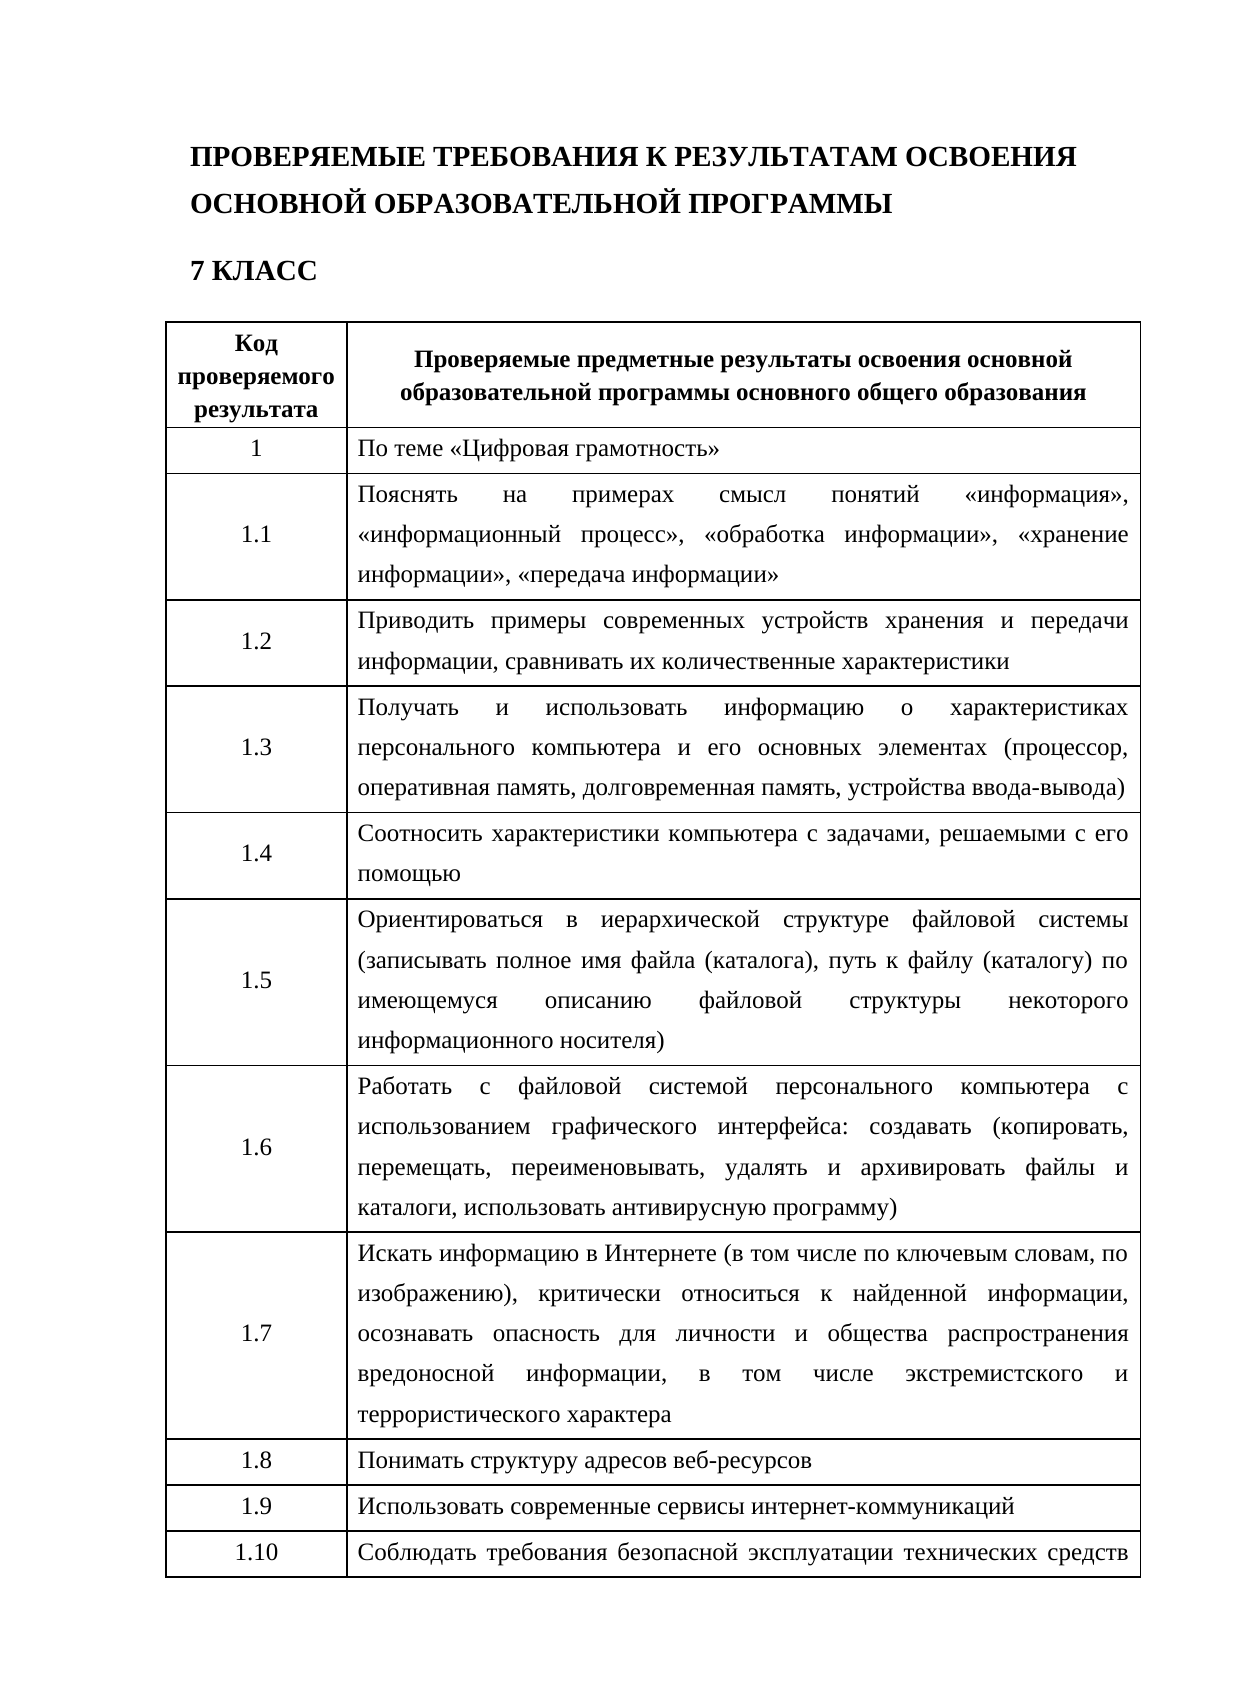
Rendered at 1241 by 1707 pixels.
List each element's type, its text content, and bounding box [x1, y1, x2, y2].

text ПРОВЕРЯЕМЫЕ ТРЕБОВАНИЯ К РЕЗУЛЬТАТАМ ОСВОЕНИЯ ОСНОВНОЙ ОБРАЗОВАТЕЛЬНОЙ ПРОГРАММЫ [190, 139, 1152, 219]
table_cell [348, 1532, 1140, 1576]
table_cell По теме «Цифровая грамотность» [348, 428, 1140, 472]
table_cell Использовать современные сервисы интернет-коммуникаций [348, 1486, 1140, 1530]
table_cell Пояснять на примерах смысл понятий «информация», «информационный процесс», «обработка информации», «хранение информации», «передача информации» [348, 474, 1140, 599]
table_cell Понимать структуру адресов веб-ресурсов [348, 1440, 1140, 1484]
table_cell 1.3 [167, 687, 346, 812]
table_header Код проверяемого результата [167, 323, 346, 426]
table_cell 1.4 [167, 813, 346, 898]
text 7 КЛАСС [190, 253, 1152, 287]
table_cell 1.10 [167, 1532, 346, 1576]
table_cell 1.1 [167, 474, 346, 599]
table_cell 1 [167, 428, 346, 472]
table_cell Получать и использовать информацию о характеристиках персонального компьютера и его основных элементах (процессор, оперативная память, долговременная память, устройства ввода-вывода) [348, 687, 1140, 812]
table_cell Приводить примеры современных устройств хранения и передачи информации, сравнивать их количественные характеристики [348, 601, 1140, 685]
table_cell 1.8 [167, 1440, 346, 1484]
table_header Проверяемые предметные результаты освоения основной образовательной программы основного общего образования [348, 323, 1140, 426]
table_cell 1.7 [167, 1233, 346, 1438]
table_cell Работать с файловой системой персонального компьютера с использованием графического интерфейса: создавать (копировать, перемещать, переименовывать, удалять и архивировать файлы и каталоги, использовать антивирусную программу) [348, 1066, 1140, 1231]
table_cell 1.2 [167, 601, 346, 685]
table_cell 1.6 [167, 1066, 346, 1231]
table_cell Соотносить характеристики компьютера с задачами, решаемыми с его помощью [348, 813, 1140, 898]
table_cell Искать информацию в Интернете (в том числе по ключевым словам, по изображению), критически относиться к найденной информации, осознавать опасность для личности и общества распространения вредоносной информации, в том числе экстремистского и террористического характера [348, 1233, 1140, 1438]
table_cell 1.5 [167, 900, 346, 1064]
table_cell Ориентироваться в иерархической структуре файловой системы (записывать полное имя файла (каталога), путь к файлу (каталогу) по имеющемуся описанию файловой структуры некоторого информационного носителя) [348, 900, 1140, 1064]
table_cell 1.9 [167, 1486, 346, 1530]
